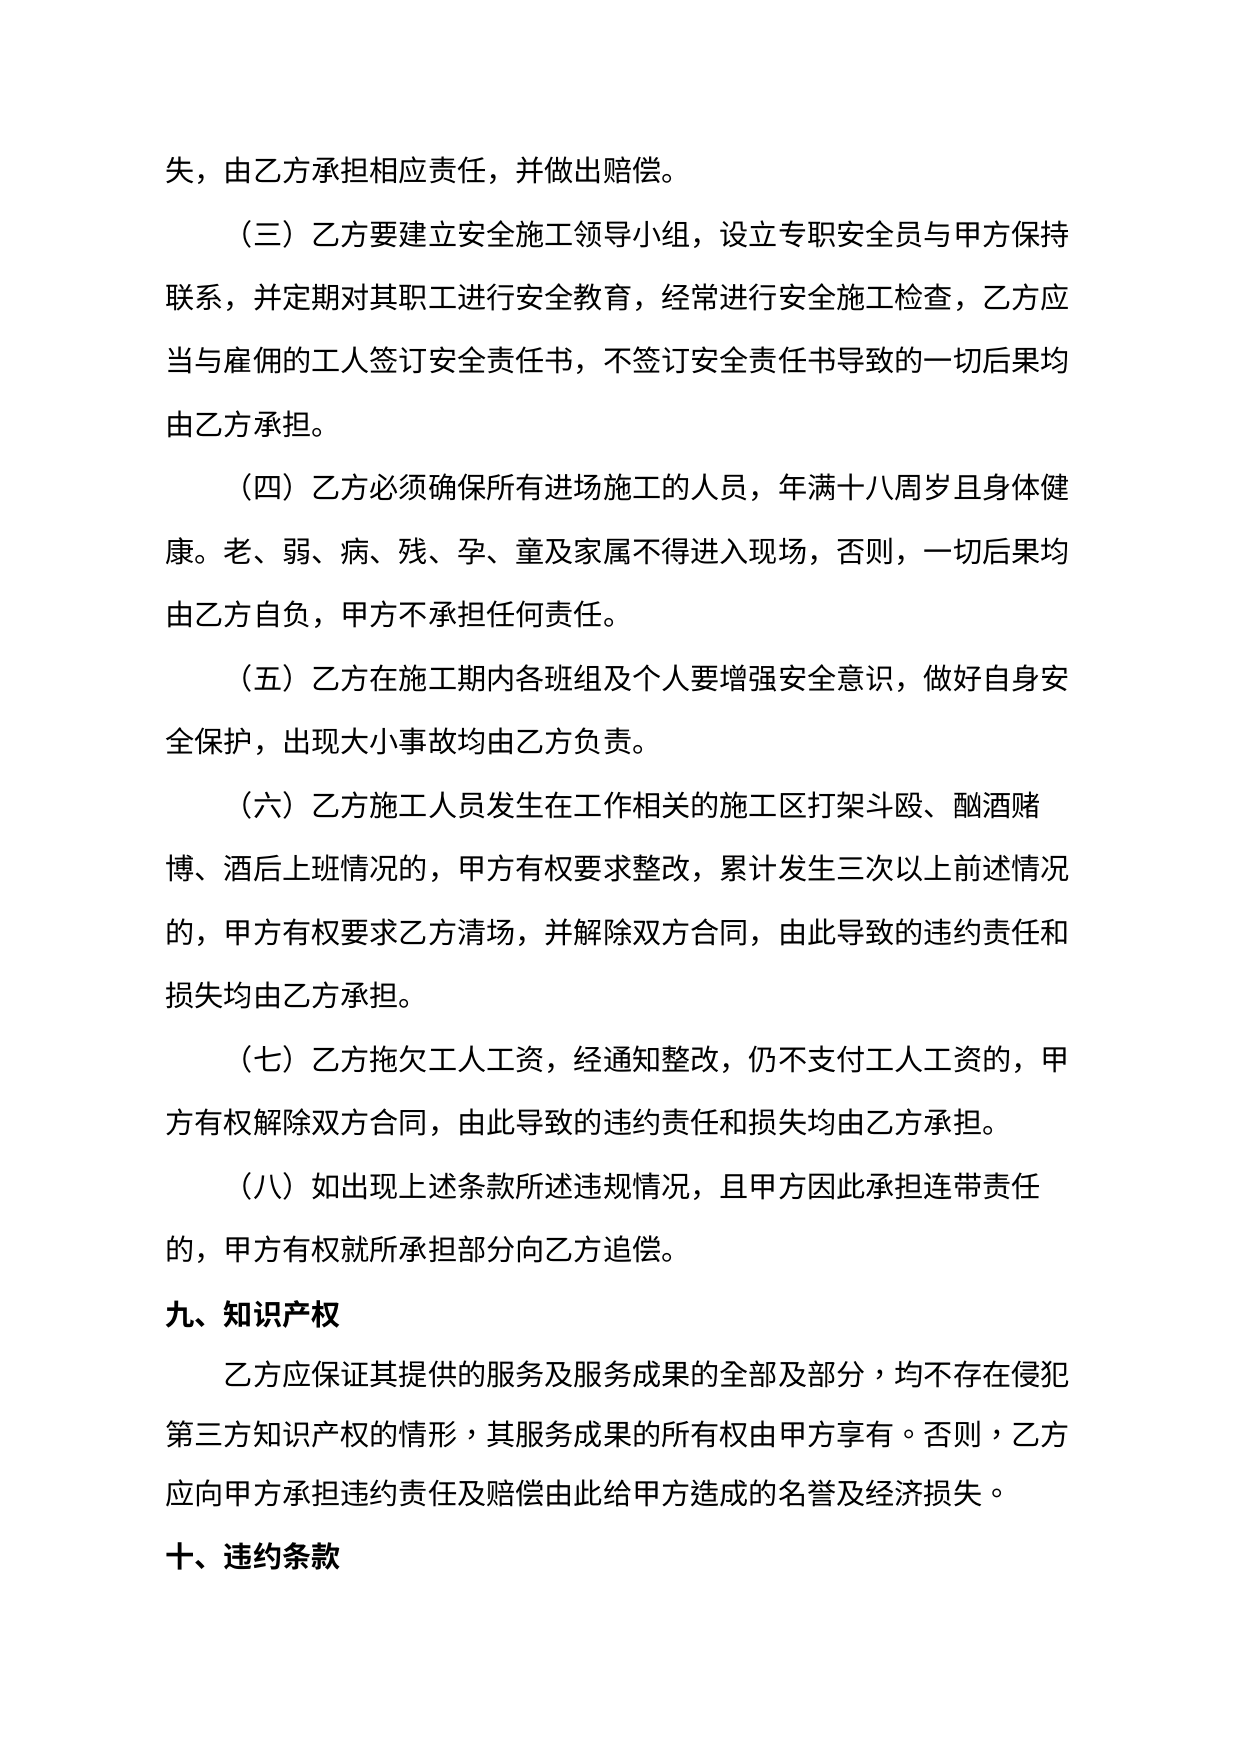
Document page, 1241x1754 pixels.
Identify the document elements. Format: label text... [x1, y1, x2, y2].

text 九、知识产权 [165, 1291, 1075, 1333]
list （六）乙方施工人员发生在工作相关的施工区打架斗殴、酗酒赌博、酒后上班情况的，甲方有权要求整改，累计发生三次以上前述情况的，甲方有权要求乙方清场，并解除双方合同，由此导致的违约责任和损失均由乙方承担。 [165, 782, 1075, 1015]
list （八）如出现上述条款所述违规情况，且甲方因此承担连带责任的，甲方有权就所承担部分向乙方追偿。 [165, 1163, 1075, 1270]
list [165, 148, 1075, 190]
list （三）乙方要建立安全施工领导小组，设立专职安全员与甲方保持联系，并定期对其职工进行安全教育，经常进行安全施工检查，乙方应当与雇佣的工人签订安全责任书，不签订安全责任书导致的一切后果均由乙方承担。 [165, 211, 1075, 444]
list （七）乙方拖欠工人工资，经通知整改，仍不支付工人工资的，甲方有权解除双方合同，由此导致的违约责任和损失均由乙方承担。 [165, 1036, 1075, 1142]
list （五）乙方在施工期内各班组及个人要增强安全意识，做好自身安全保护，出现大小事故均由乙方负责。 [165, 655, 1075, 761]
text 乙方应保证其提供的服务及服务成果的全部及部分，均不存在侵犯第三方知识产权的情形，其服务成果的所有权由甲方享有。否则，乙方应向甲方承担违约责任及赔偿由此给甲方造成的名誉及经济损失。 [165, 1355, 1075, 1513]
list （四）乙方必须确保所有进场施工的人员，年满十八周岁且身体健康。老、弱、病、残、孕、童及家属不得进入现场，否则，一切后果均由乙方自负，甲方不承担任何责任。 [165, 465, 1075, 634]
subtitle 十、违约条款 [165, 1533, 1075, 1575]
